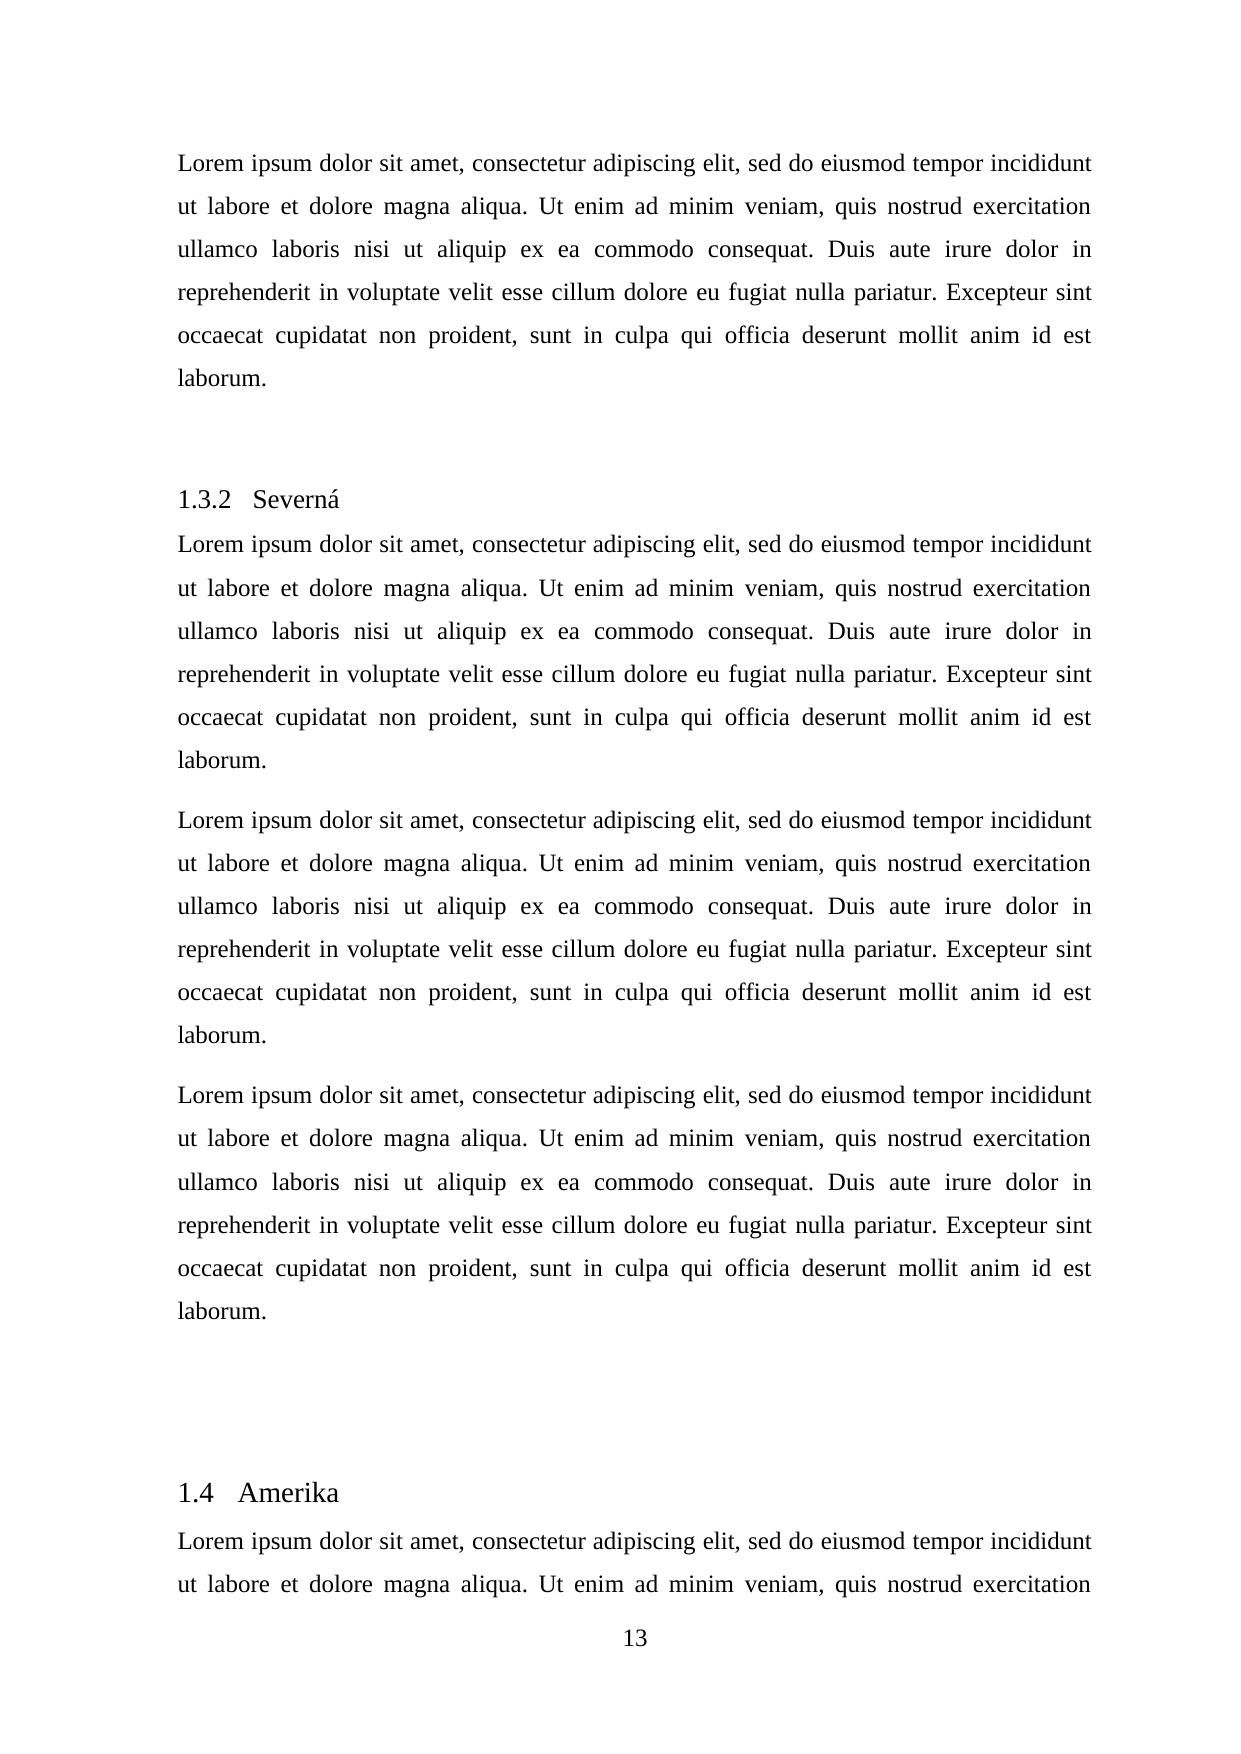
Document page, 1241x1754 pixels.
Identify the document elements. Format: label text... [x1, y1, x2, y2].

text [177, 148, 1092, 392]
subtitle Severná [177, 483, 1092, 514]
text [177, 1526, 1092, 1598]
subtitle Amerika [177, 1475, 1092, 1509]
